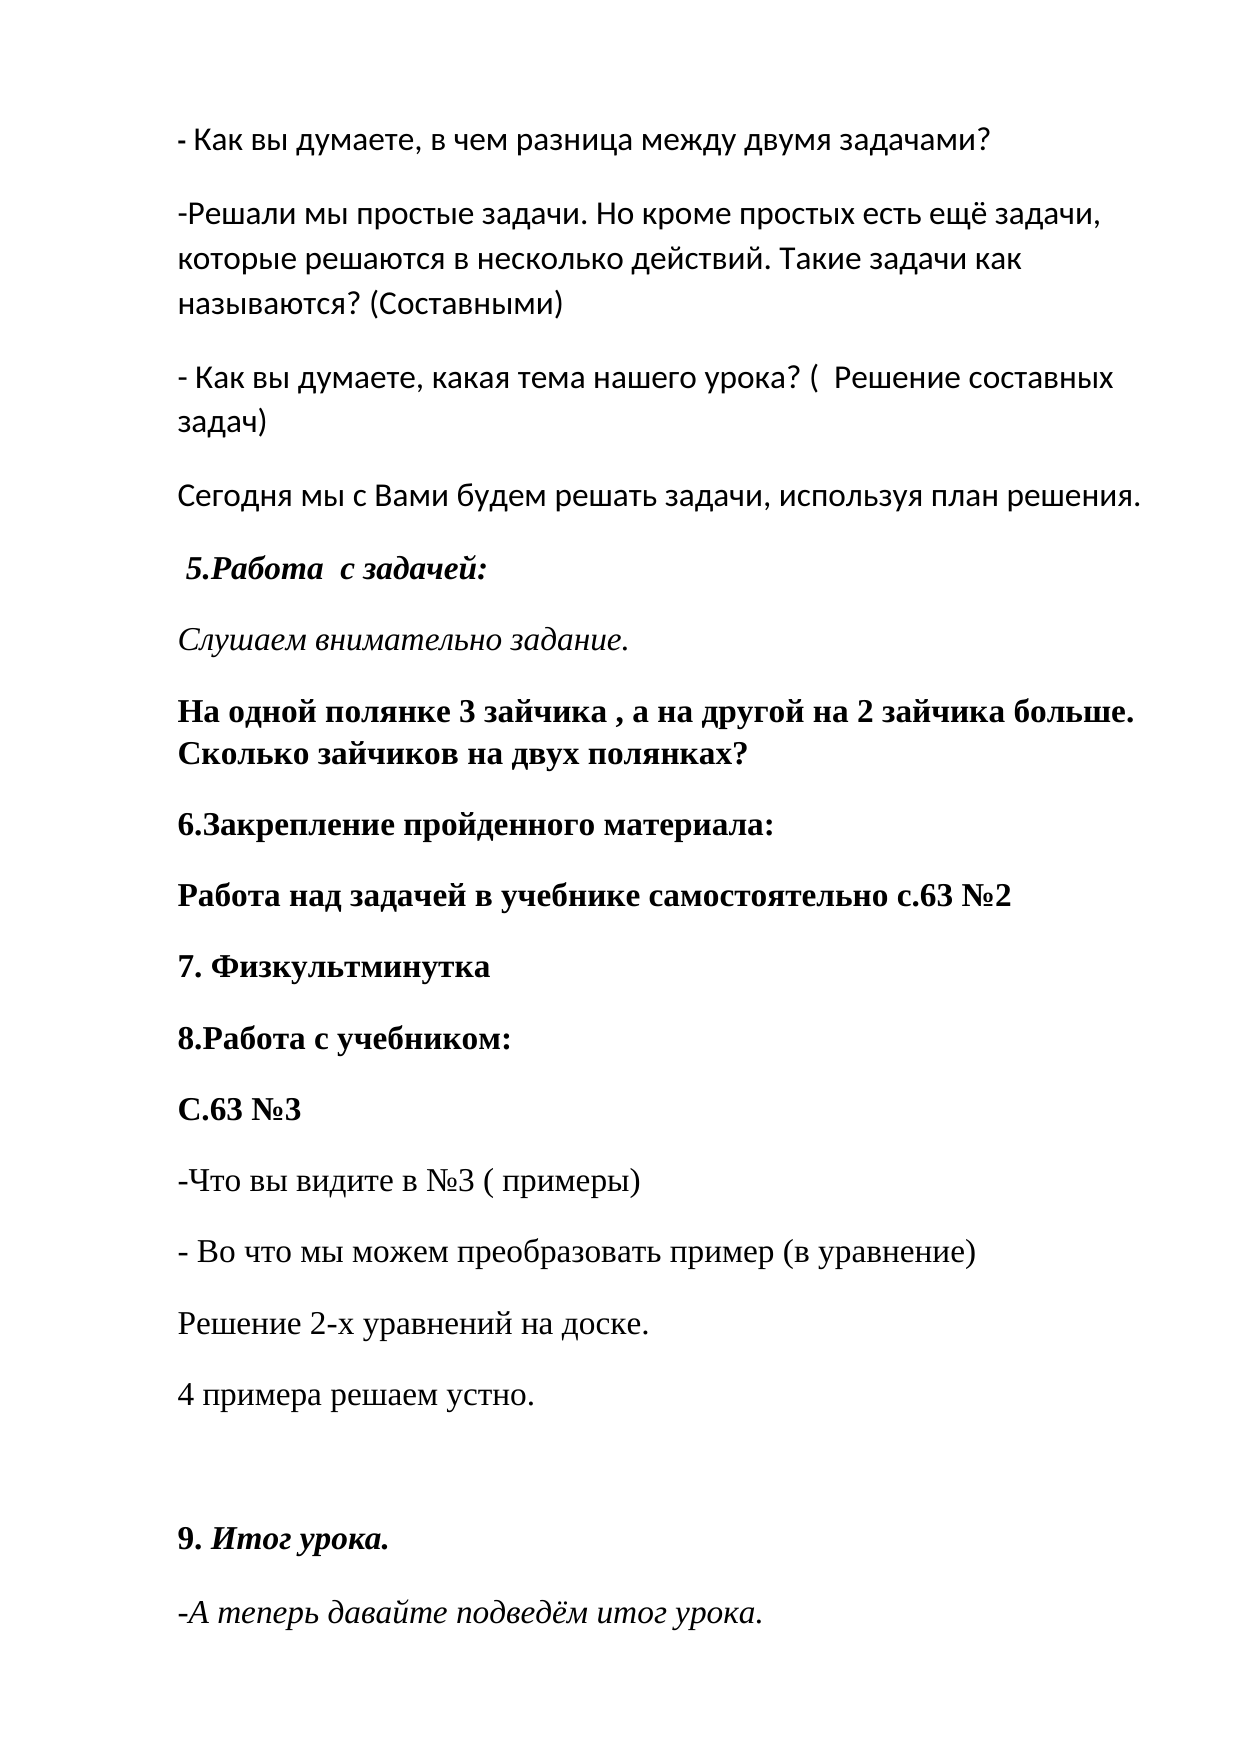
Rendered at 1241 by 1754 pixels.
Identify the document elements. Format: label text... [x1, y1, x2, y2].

text 7. Физкультминутка [177, 947, 1152, 985]
text 6.Закрепление пройденного материала: [177, 804, 1152, 842]
text -Что вы видите в №3 ( примеры) [177, 1160, 1152, 1199]
text С.63 №3 [177, 1089, 1152, 1127]
text Слушаем внимательно задание. [177, 619, 1152, 658]
text 4 примера решаем устно. [177, 1374, 1152, 1412]
text - Как вы думаете, в чем разница между двумя задачами? [177, 118, 1152, 159]
text Работа над задачей в учебнике самостоятельно с.63 №2 [177, 875, 1152, 914]
text -Решали мы простые задачи. Но кроме простых есть ещё задачи, которые решаются в несколько действий. Такие задачи как называются? (Составными) [177, 192, 1152, 322]
text 8.Работа с учебником: [177, 1018, 1152, 1056]
text Решение 2-х уравнений на доске. [177, 1303, 1152, 1341]
text Сегодня мы с Вами будем решать задачи, используя план решения. [177, 474, 1152, 515]
text - Во что мы можем преобразовать пример (в уравнение) [177, 1232, 1152, 1270]
text На одной полянке 3 зайчика , а на другой на 2 зайчика больше. Сколько зайчиков на двух полянках? [177, 691, 1152, 771]
text -А теперь давайте подведём итог урока. [177, 1592, 1152, 1630]
text 5.Работа с задачей: [177, 548, 1152, 587]
text 9. Итог урока. [177, 1519, 1152, 1557]
text - Как вы думаете, какая тема нашего урока? ( Решение составных задач) [177, 356, 1152, 441]
